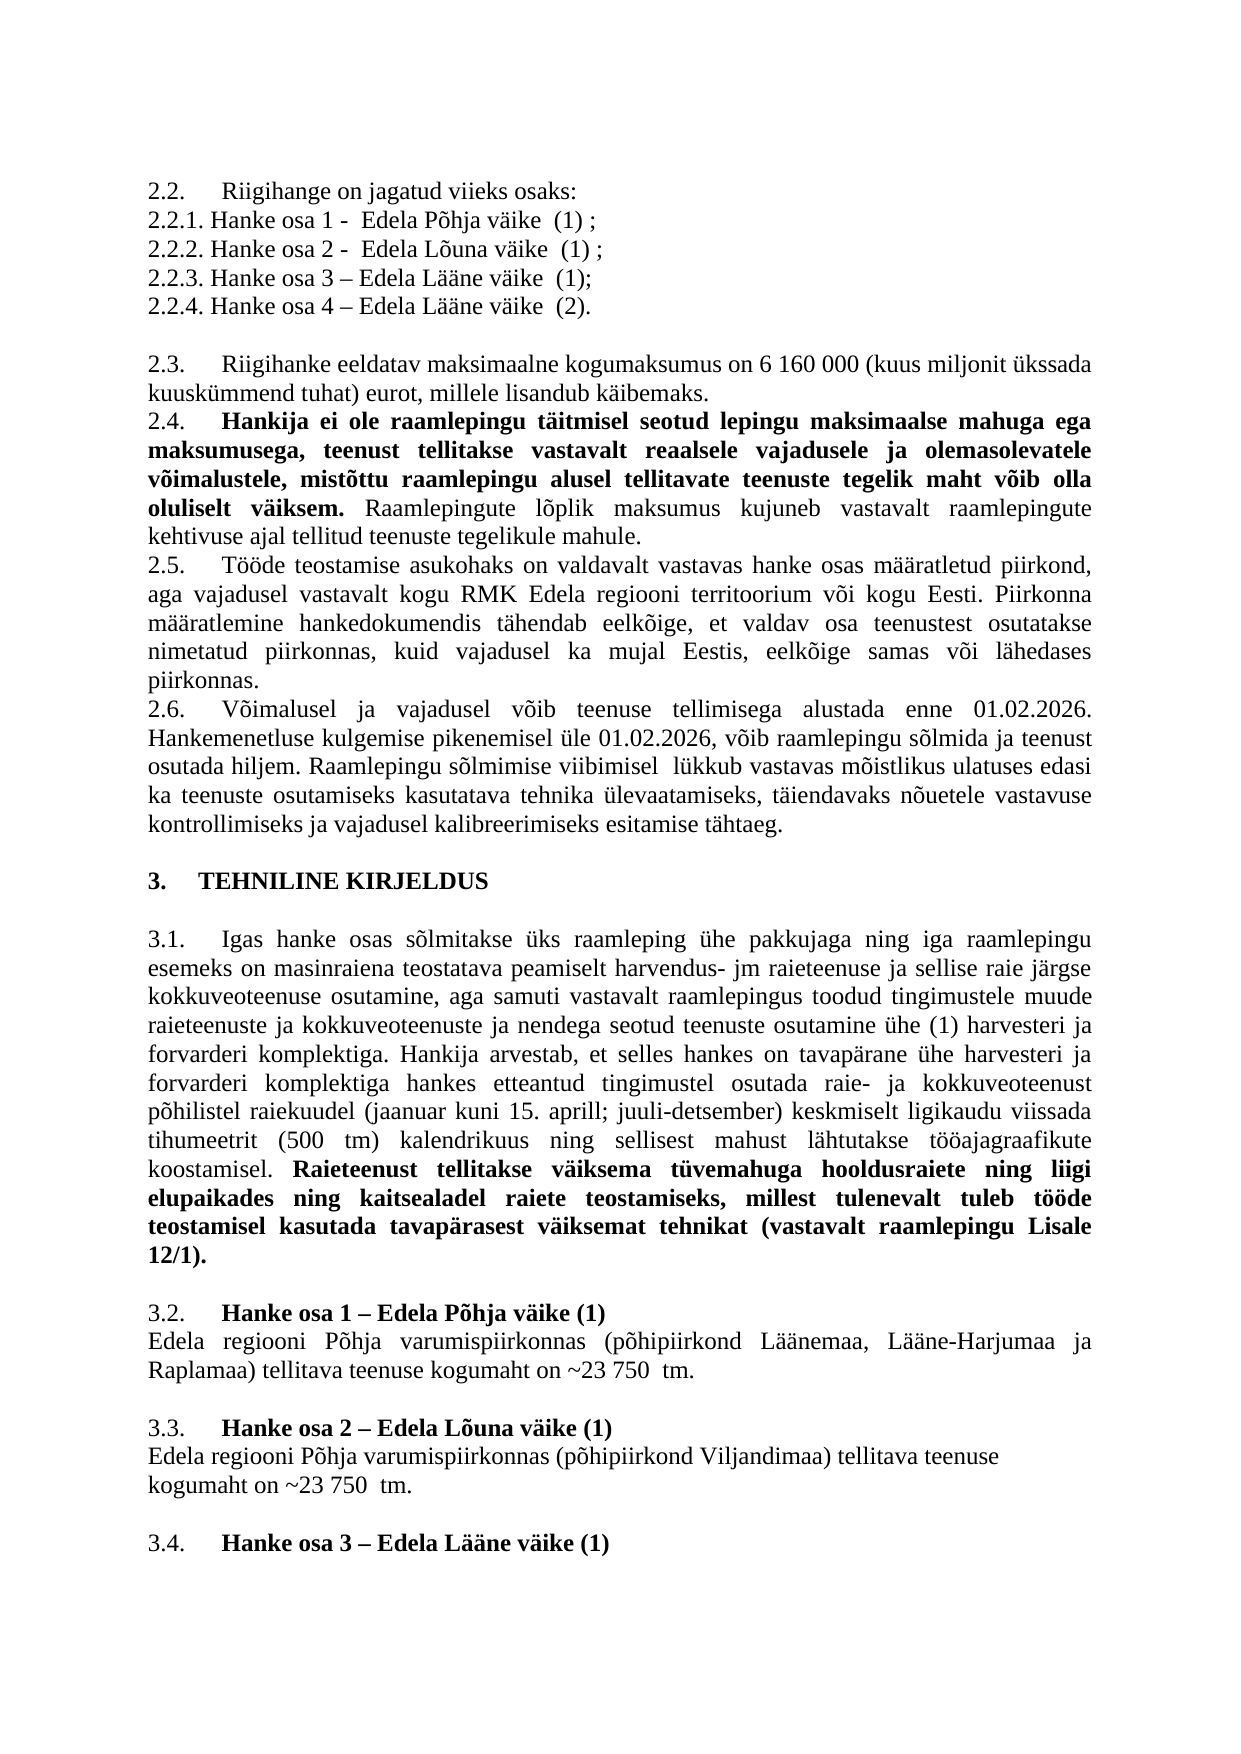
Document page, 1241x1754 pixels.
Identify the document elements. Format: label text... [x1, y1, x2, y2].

list TEHNILINE KIRJELDUS [148, 866, 1093, 895]
list Võimalusel ja vajadusel võib teenuse tellimisega alustada enne 01.02.2026. Hankemenetluse kulgemise pikenemisel üle 01.02.2026, võib raamlepingu sõlmida ja teenust osutada hiljem. Raamlepingu sõlmimise viibimisel lükkub vastavas mõistlikus ulatuses edasi ka teenuste osutamiseks kasutatava tehnika ülevaatamiseks, täiendavaks nõuetele vastavuse kontrollimiseks ja vajadusel kalibreerimiseks esitamise tähtaeg. [148, 694, 1093, 838]
list Hanke osa 1 - Edela Põhja väike (1) ; [148, 205, 1093, 234]
list Hanke osa 2 – Edela Lõuna väike (1) Edela regiooni Põhja varumispiirkonnas (põhipiirkond Viljandimaa) tellitava teenuse kogumaht on ~23 750 tm. [148, 1413, 1093, 1528]
list Edela regiooni Põhja varumispiirkonnas (põhipiirkond Läänemaa, Lääne-Harjumaa ja Raplamaa) tellitava teenuse kogumaht on ~23 750 tm. [148, 1326, 1093, 1384]
list Hanke osa 3 – Edela Lääne väike (1); [148, 263, 1093, 291]
list Riigihanke eeldatav maksimaalne kogumaksumus on 6 160 000 (kuus miljonit ükssada kuuskümmend tuhat) eurot, millele lisandub käibemaks. [148, 349, 1093, 406]
list Riigihange on jagatud viieks osaks: [148, 176, 1093, 205]
list Igas hanke osas sõlmitakse üks raamleping ühe pakkujaga ning iga raamlepingu esemeks on masinraiena teostatava peamiselt harvendus- jm raieteenuse ja sellise raie järgse kokkuveoteenuse osutamine, aga samuti vastavalt raamlepingus toodud tingimustele muude raieteenuste ja kokkuveoteenuste ja nendega seotud teenuste osutamine ühe (1) harvesteri ja forvarderi komplektiga. Hankija arvestab, et selles hankes on tavapärane ühe harvesteri ja forvarderi komplektiga hankes etteantud tingimustel osutada raie- ja kokkuveoteenust põhilistel raiekuudel (jaanuar kuni 15. aprill; juuli-detsember) keskmiselt ligikaudu viissada tihumeetrit (500 tm) kalendrikuus ning sellisest mahust lähtutakse tööajagraafikute koostamisel. Raieteenust tellitakse väiksema tüvemahuga hooldusraiete ning liigi elupaikades ning kaitsealadel raiete teostamiseks, millest tulenevalt tuleb tööde teostamisel kasutada tavapärasest väiksemat tehnikat (vastavalt raamlepingu Lisale 12/1). [148, 924, 1093, 1269]
list Tööde teostamise asukohaks on valdavalt vastavas hanke osas määratletud piirkond, aga vajadusel vastavalt kogu RMK Edela regiooni territoorium või kogu Eesti. Piirkonna määratlemine hankedokumendis tähendab eelkõige, et valdav osa teenustest osutatakse nimetatud piirkonnas, kuid vajadusel ka mujal Eestis, eelkõige samas või lähedases piirkonnas. [148, 550, 1093, 694]
list Hanke osa 2 - Edela Lõuna väike (1) ; [148, 234, 1093, 263]
list Hanke osa 3 – Edela Lääne väike (1) [148, 1528, 1093, 1556]
list Hanke osa 4 – Edela Lääne väike (2). [148, 291, 1093, 320]
list Hanke osa 1 – Edela Põhja väike (1) [148, 1298, 1093, 1326]
list Hankija ei ole raamlepingu täitmisel seotud lepingu maksimaalse mahuga ega maksumusega, teenust tellitakse vastavalt reaalsele vajadusele ja olemasolevatele võimalustele, mistõttu raamlepingu alusel tellitavate teenuste tegelik maht võib olla oluliselt väiksem. Raamlepingute lõplik maksumus kujuneb vastavalt raamlepingute kehtivuse ajal tellitud teenuste tegelikule mahule. [148, 406, 1093, 550]
